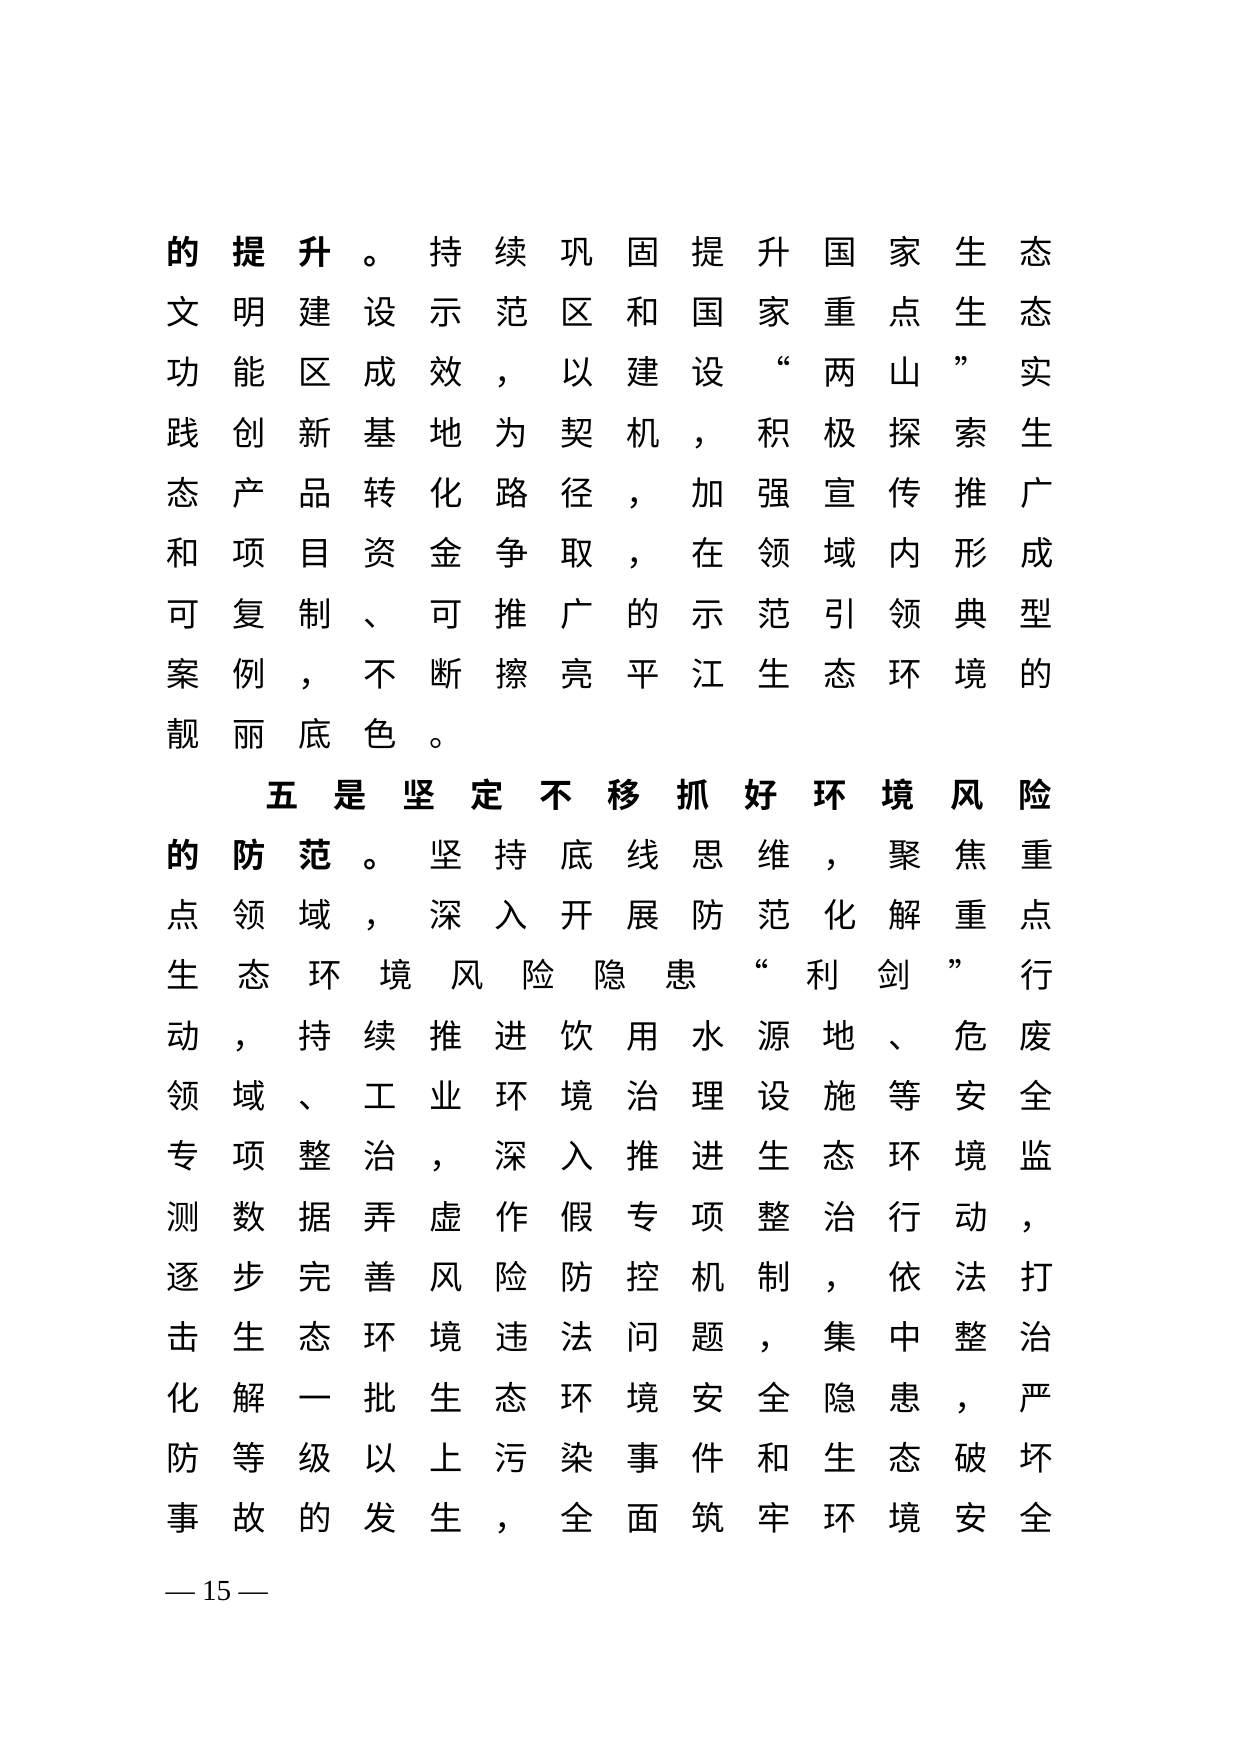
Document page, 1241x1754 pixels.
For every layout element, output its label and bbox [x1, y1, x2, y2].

list [167, 762, 1085, 1546]
list [167, 219, 1085, 762]
